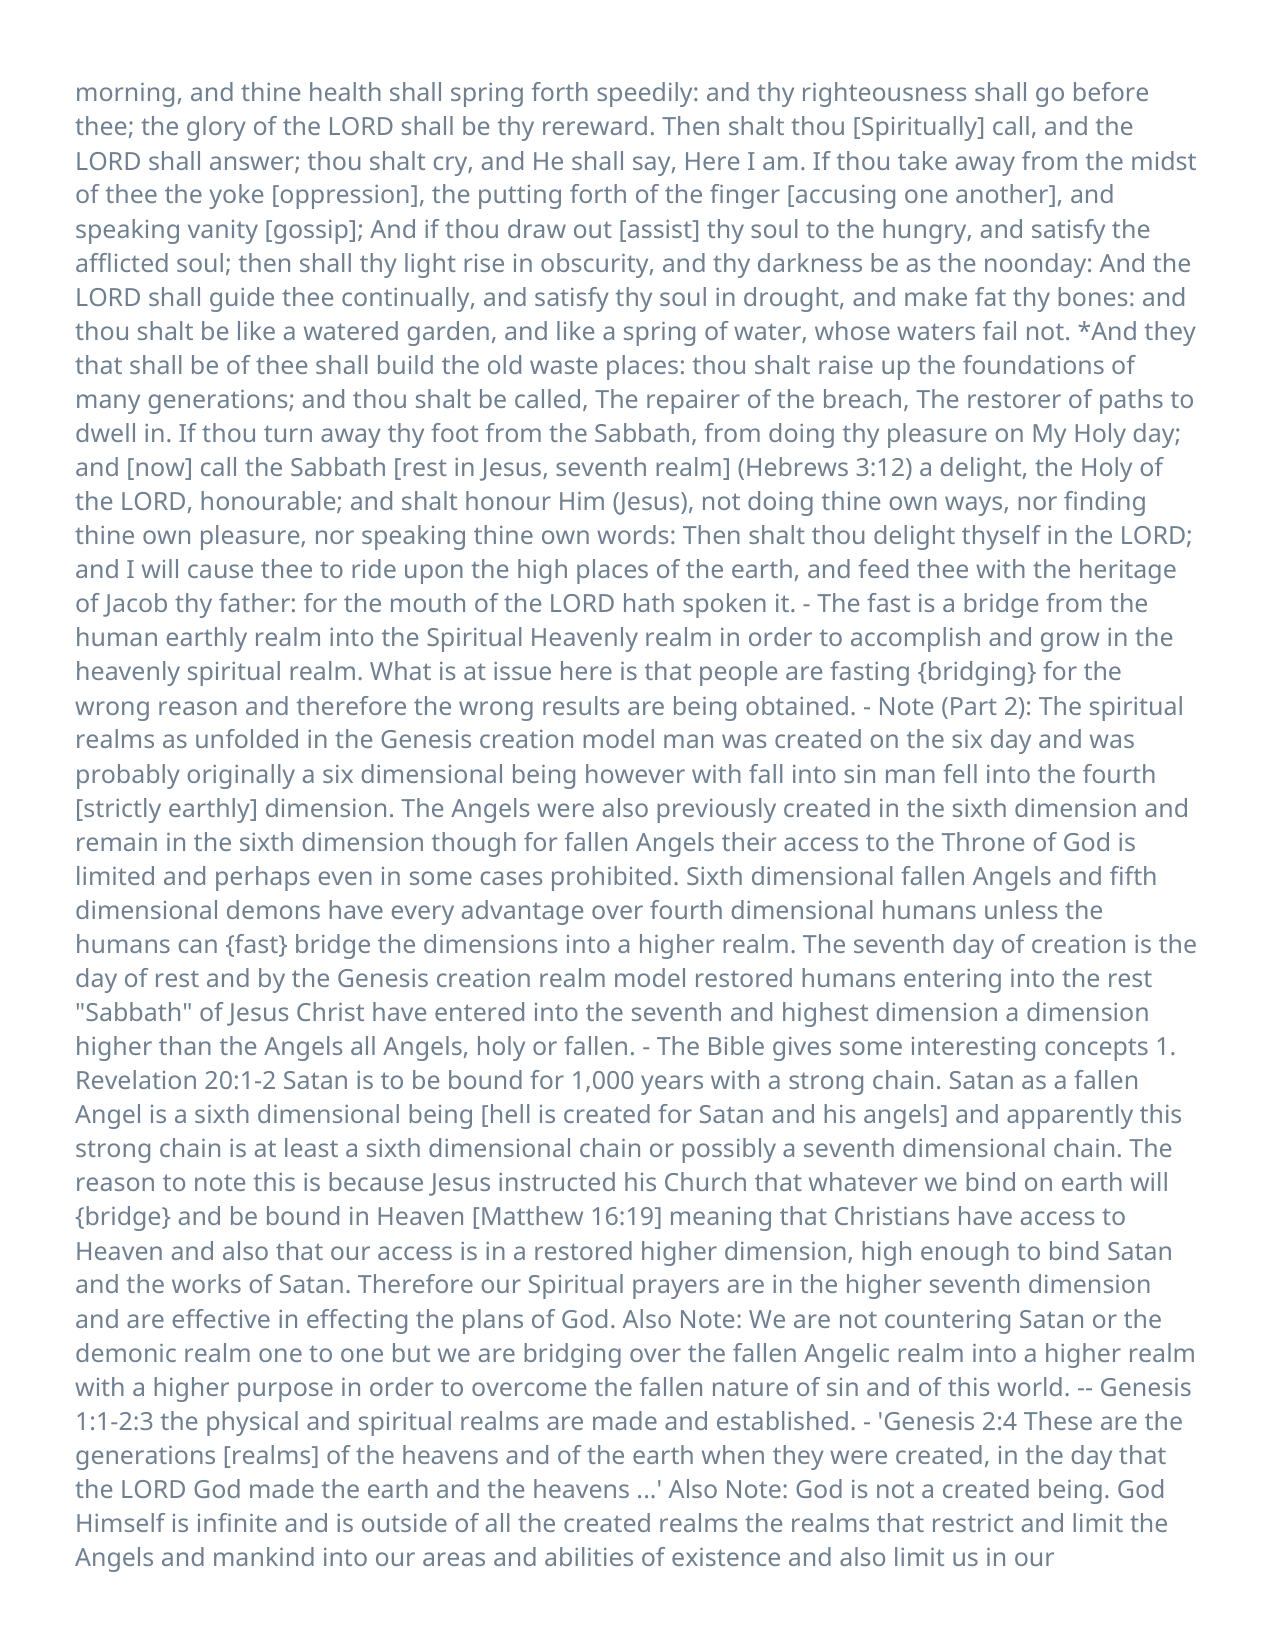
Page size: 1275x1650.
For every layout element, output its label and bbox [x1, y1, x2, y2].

text [75, 75, 1200, 1574]
